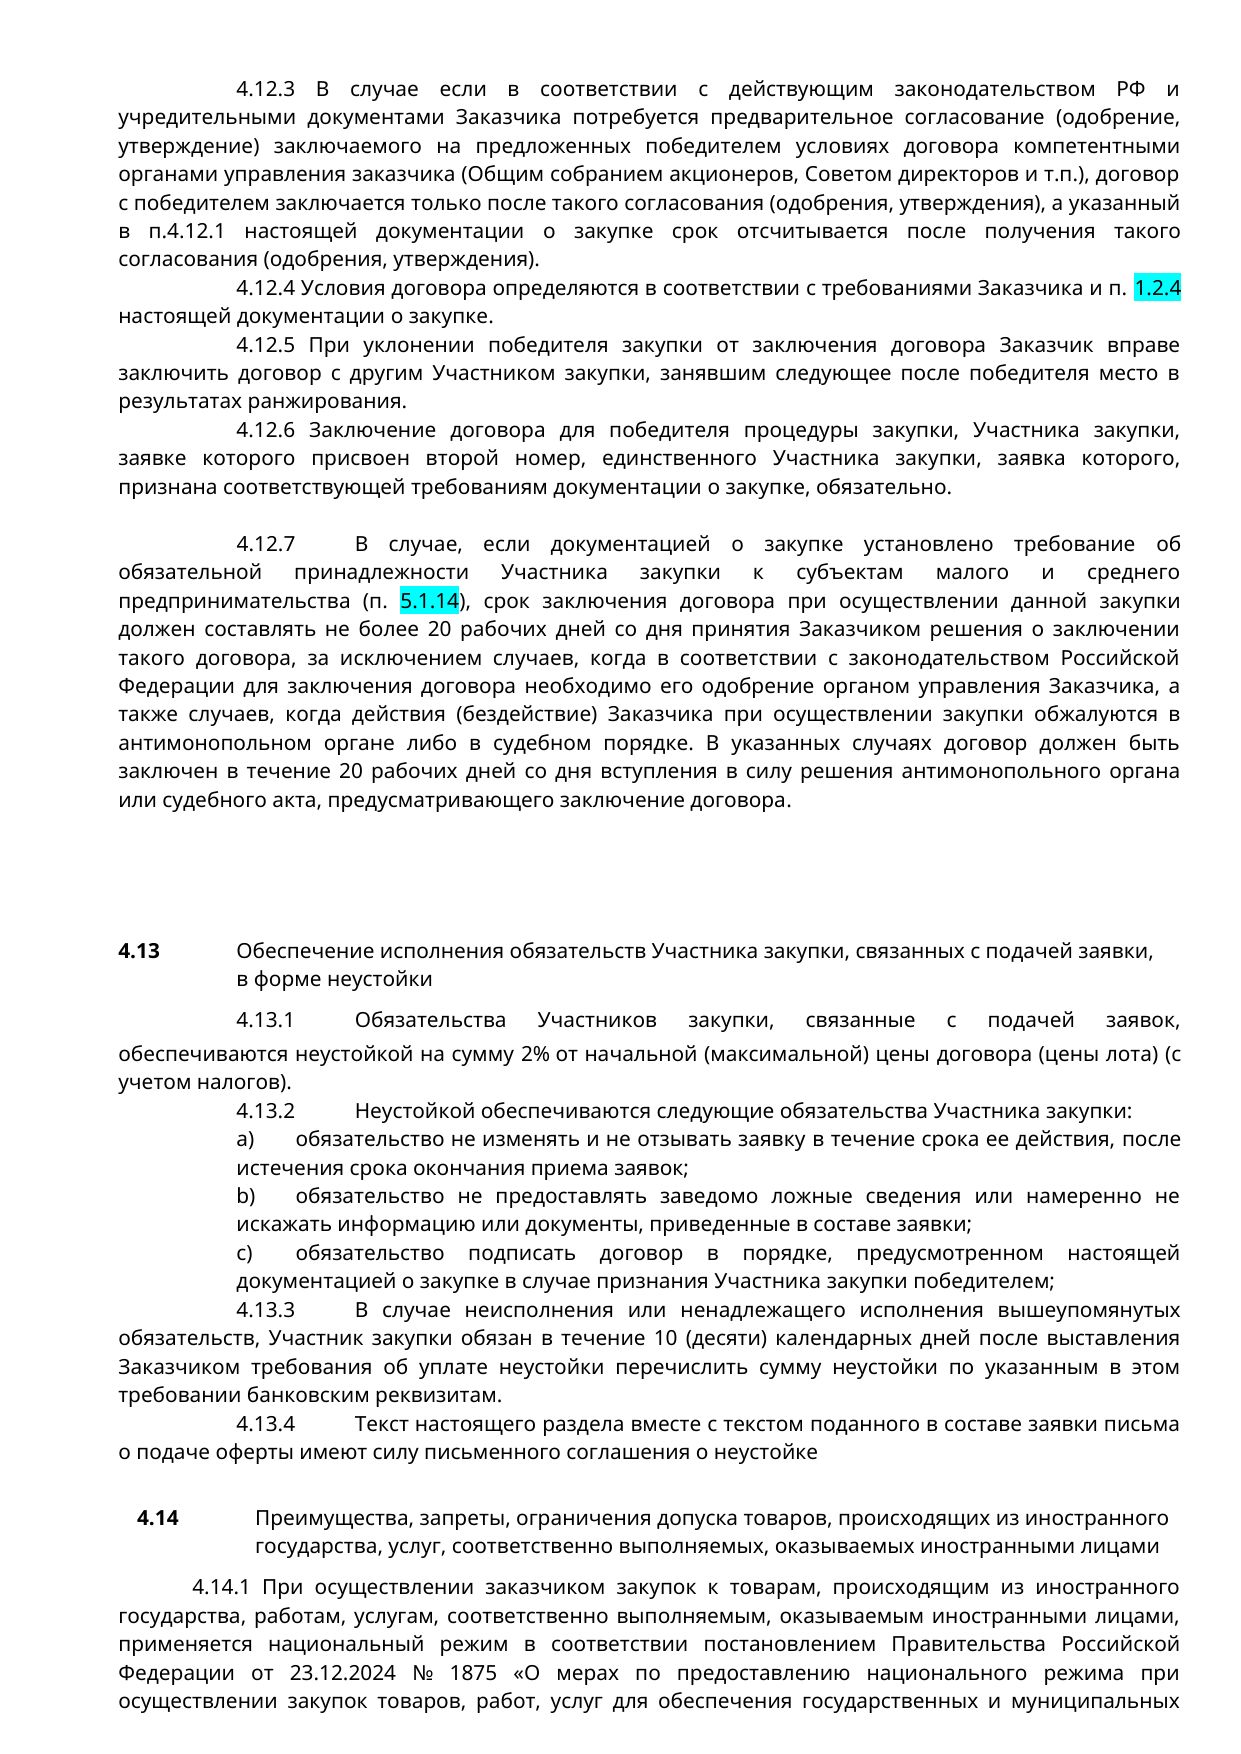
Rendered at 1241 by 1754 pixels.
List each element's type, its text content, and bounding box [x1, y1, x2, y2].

text 4.12.4 Условия договора определяются в соответствии с требованиями Заказчика и п. 1.2.4 настоящей документации о закупке. [118, 273, 1181, 330]
list обязательство не предоставлять заведомо ложные сведения или намеренно не искажать информацию или документы, приведенные в составе заявки; [236, 1181, 1181, 1238]
list обязательство подписать договор в порядке, предусмотренном настоящей документацией о закупке в случае признания Участника закупки победителем; [236, 1238, 1181, 1295]
list Неустойкой обеспечиваются следующие обязательства Участника закупки: [118, 1096, 1181, 1124]
list В случае неисполнения или ненадлежащего исполнения вышеупомянутых обязательств, Участник закупки обязан в течение 10 (десяти) календарных дней после выставления Заказчиком требования об уплате неустойки перечислить сумму неустойки по указанным в этом требовании банковским реквизитам. [118, 1295, 1181, 1409]
list Текст настоящего раздела вместе с текстом поданного в составе заявки письма о подаче оферты имеют силу письменного соглашения о неустойке [118, 1409, 1181, 1466]
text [118, 1572, 1181, 1714]
list Обязательства Участников закупки, связанные с подачей заявок, обеспечиваются неустойкой на сумму 2% от начальной (максимальной) цены договора (цены лота) (с учетом налогов). [118, 1005, 1181, 1096]
text 4.12.6 Заключение договора для победителя процедуры закупки, Участника закупки, заявке которого присвоен второй номер, единственного Участника закупки, заявка которого, признана соответствующей требованиям документации о закупке, обязательно. [118, 415, 1181, 500]
subtitle Преимущества, запреты, ограничения допуска товаров, происходящих из иностранного государства, услуг, соответственно выполняемых, оказываемых иностранными лицами [137, 1503, 1181, 1560]
text 4.12.5 При уклонении победителя закупки от заключения договора Заказчик вправе заключить договор с другим Участником закупки, занявшим следующее после победителя место в результатах ранжирования. [118, 330, 1181, 415]
list В случае, если документацией о закупке установлено требование об обязательной принадлежности Участника закупки к субъектам малого и среднего предпринимательства (п. 5.1.14), срок заключения договора при осуществлении данной закупки должен составлять не более 20 рабочих дней со дня принятия Заказчиком решения о заключении такого договора, за исключением случаев, когда в соответствии с законодательством Российской Федерации для заключения договора необходимо его одобрение органом управления Заказчика, а также случаев, когда действия (бездействие) Заказчика при осуществлении закупки обжалуются в антимонопольном органе либо в судебном порядке. В указанных случаях договор должен быть заключен в течение 20 рабочих дней со дня вступления в силу решения антимонопольного органа или судебного акта, предусматривающего заключение договора. [118, 529, 1181, 813]
list обязательство не изменять и не отзывать заявку в течение срока ее действия, после истечения срока окончания приема заявок; [236, 1124, 1181, 1181]
text 4.12.3 В случае если в соответствии с действующим законодательством РФ и учредительными документами Заказчика потребуется предварительное согласование (одобрение, утверждение) заключаемого на предложенных победителем условиях договора компетентными органами управления заказчика (Общим собранием акционеров, Советом директоров и т.п.), договор с победителем заключается только после такого согласования (одобрения, утверждения), а указанный в п.4.12.1 настоящей документации о закупке срок отсчитывается после получения такого согласования (одобрения, утверждения). [118, 74, 1181, 273]
subtitle Обеспечение исполнения обязательств Участника закупки, связанных с подачей заявки, в форме неустойки [118, 936, 1181, 993]
